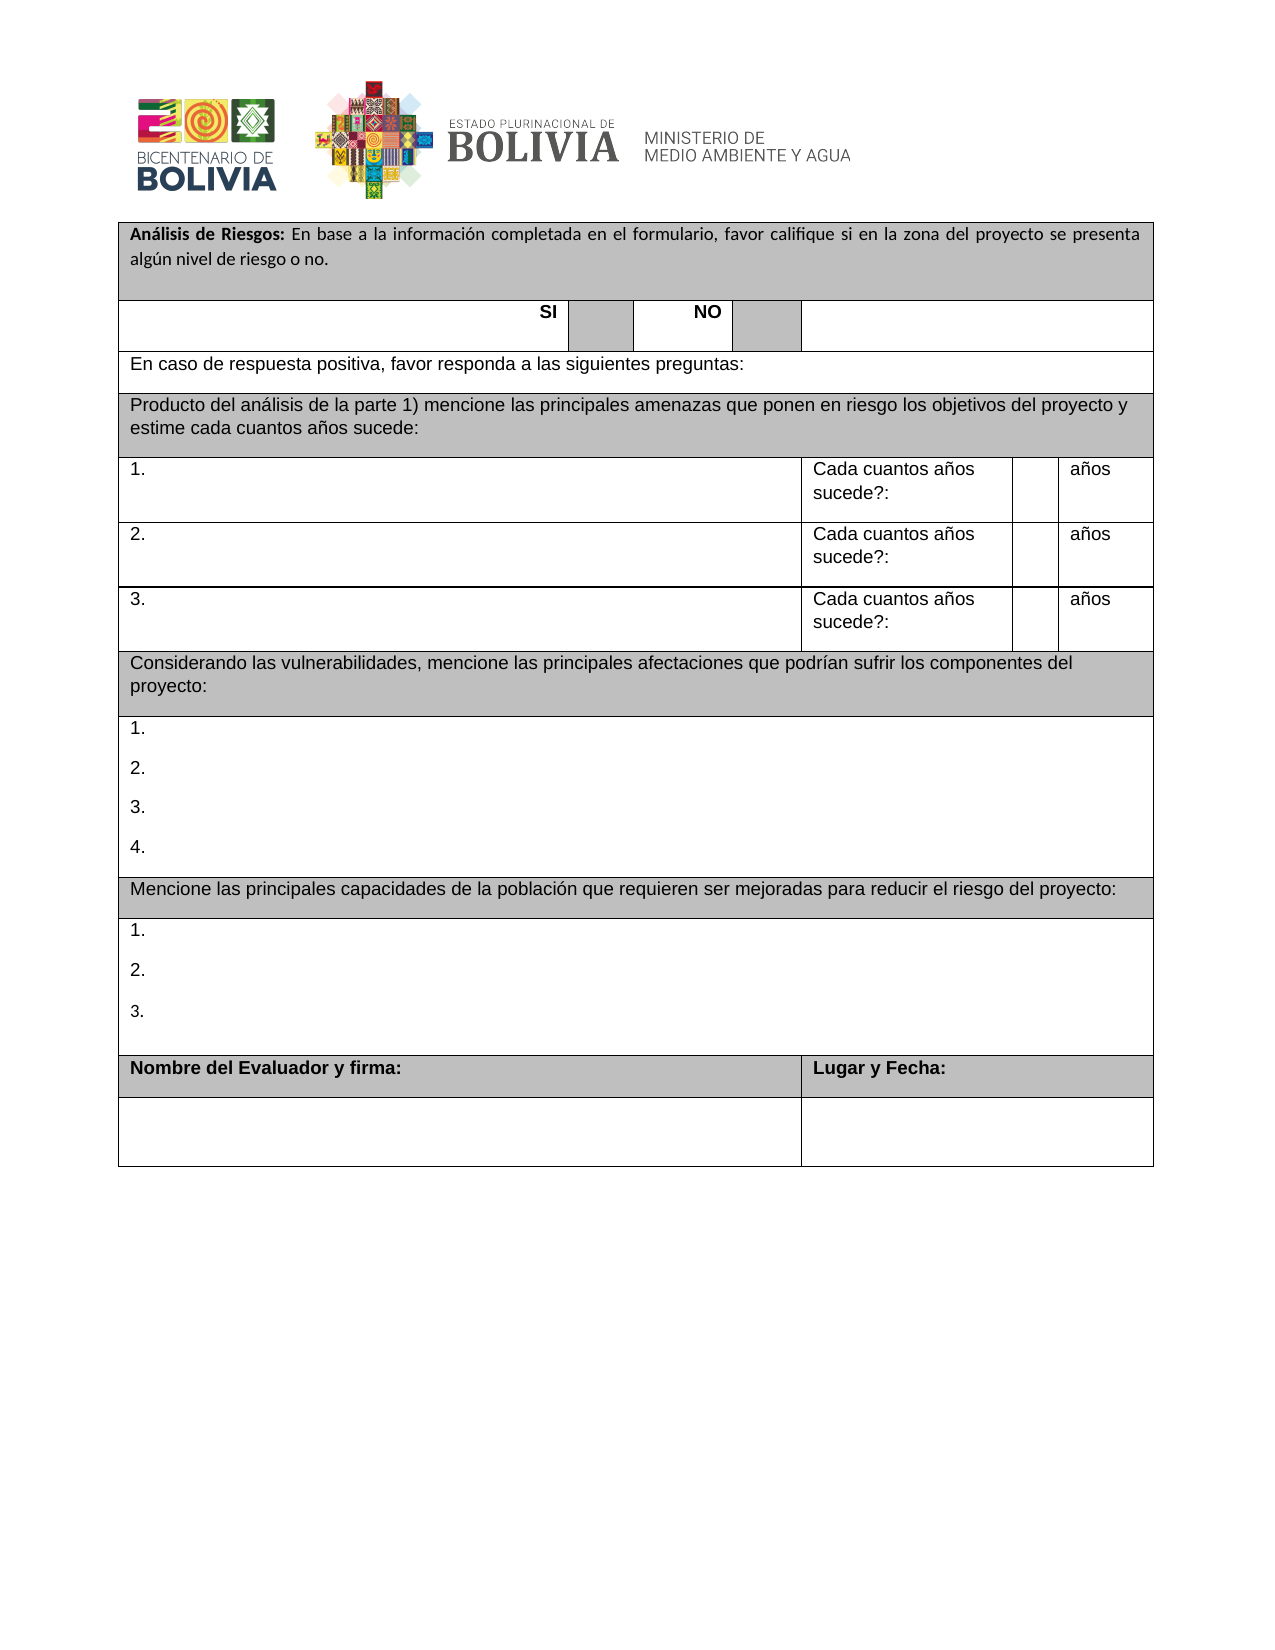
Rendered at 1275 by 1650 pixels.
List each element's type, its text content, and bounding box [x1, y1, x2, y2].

table_cell [1013, 458, 1058, 522]
picture [118, 70, 302, 213]
table_cell [733, 301, 801, 351]
table_cell 3. [119, 588, 801, 651]
table_cell [802, 1098, 1153, 1166]
table_cell [802, 301, 1153, 351]
table_cell [1013, 523, 1058, 586]
table_cell [569, 301, 633, 351]
table_cell Mencione las principales capacidades de la población que requieren ser mejoradas para reducir el riesgo del proyecto: [119, 878, 1153, 918]
table_cell 1. 2. 3. [119, 919, 1153, 1055]
table_cell 2. [119, 523, 801, 586]
table_cell 1. [119, 458, 801, 522]
picture [315, 81, 851, 199]
table_cell años [1059, 458, 1153, 522]
table_cell [1013, 588, 1058, 651]
table_cell años [1059, 588, 1153, 651]
table_cell Análisis de Riesgos: En base a la información completada en el formulario, favor califique si en la zona del proyecto se presenta algún nivel de riesgo o no. [119, 223, 1153, 300]
table_cell años [1059, 523, 1153, 586]
table_cell Considerando las vulnerabilidades, mencione las principales afectaciones que podrían sufrir los componentes del proyecto: [119, 652, 1153, 716]
table_cell SI [119, 301, 568, 351]
table_cell Producto del análisis de la parte 1) mencione las principales amenazas que ponen en riesgo los objetivos del proyecto y estime cada cuantos años sucede: [119, 394, 1153, 457]
table_cell Nombre del Evaluador y firma: [119, 1056, 801, 1097]
table_cell Lugar y Fecha: [802, 1056, 1153, 1097]
table_cell [119, 1098, 801, 1166]
table_cell 1. 2. 3. 4. [119, 717, 1153, 877]
table_cell NO [634, 301, 732, 351]
table_cell Cada cuantos años sucede?: [802, 523, 1012, 586]
table_cell Cada cuantos años sucede?: [802, 588, 1012, 651]
table_cell En caso de respuesta positiva, favor responda a las siguientes preguntas: [119, 352, 1153, 393]
table_cell Cada cuantos años sucede?: [802, 458, 1012, 522]
